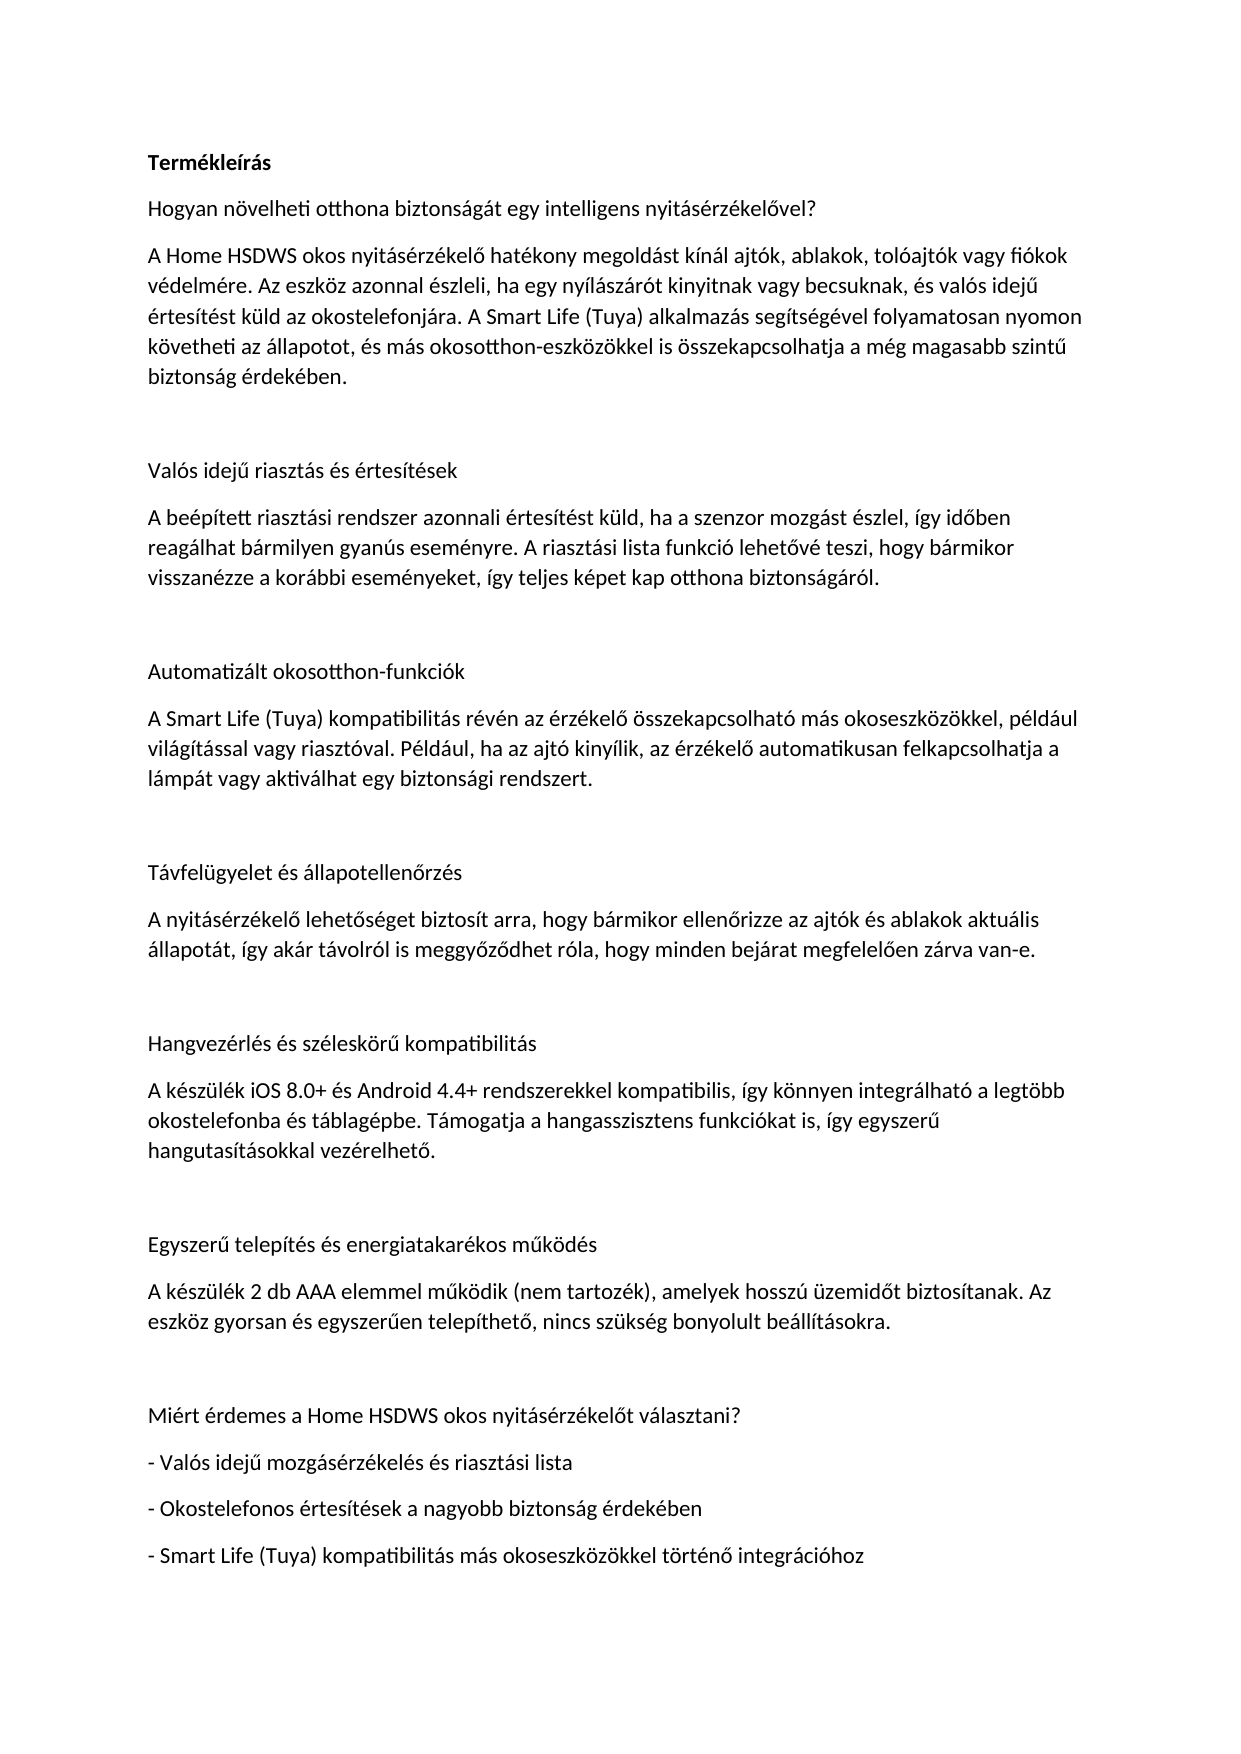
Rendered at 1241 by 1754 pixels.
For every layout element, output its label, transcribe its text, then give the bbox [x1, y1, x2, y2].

text A Smart Life (Tuya) kompatibilitás révén az érzékelő összekapcsolható más okoseszközökkel, például világítással vagy riasztóval. Például, ha az ajtó kinyílik, az érzékelő automatikusan felkapcsolhatja a lámpát vagy aktiválhat egy biztonsági rendszert. [148, 704, 1093, 792]
text A beépített riasztási rendszer azonnali értesítést küld, ha a szenzor mozgást észlel, így időben reagálhat bármilyen gyanús eseményre. A riasztási lista funkció lehetővé teszi, hogy bármikor visszanézze a korábbi eseményeket, így teljes képet kap otthona biztonságáról. [148, 503, 1093, 591]
text - Valós idejű mozgásérzékelés és riasztási lista [148, 1448, 1093, 1476]
text - Okostelefonos értesítések a nagyobb biztonság érdekében [148, 1494, 1093, 1522]
text Hogyan növelheti otthona biztonságát egy intelligens nyitásérzékelővel? [148, 194, 1093, 222]
text Valós idejű riasztás és értesítések [148, 456, 1093, 484]
text Automatizált okosotthon-funkciók [148, 657, 1093, 685]
text - Smart Life (Tuya) kompatibilitás más okoseszközökkel történő integrációhoz [148, 1541, 1093, 1569]
text A készülék 2 db AAA elemmel működik (nem tartozék), amelyek hosszú üzemidőt biztosítanak. Az eszköz gyorsan és egyszerűen telepíthető, nincs szükség bonyolult beállításokra. [148, 1277, 1093, 1335]
text A készülék iOS 8.0+ és Android 4.4+ rendszerekkel kompatibilis, így könnyen integrálható a legtöbb okostelefonba és táblagépbe. Támogatja a hangasszisztens funkciókat is, így egyszerű hangutasításokkal vezérelhető. [148, 1076, 1093, 1164]
text A nyitásérzékelő lehetőséget biztosít arra, hogy bármikor ellenőrizze az ajtók és ablakok aktuális állapotát, így akár távolról is meggyőződhet róla, hogy minden bejárat megfelelően zárva van-e. [148, 905, 1093, 963]
text Egyszerű telepítés és energiatakarékos működés [148, 1230, 1093, 1258]
text Hangvezérlés és széleskörű kompatibilitás [148, 1029, 1093, 1057]
text Termékleírás [148, 148, 1093, 176]
text Távfelügyelet és állapotellenőrzés [148, 858, 1093, 886]
text A Home HSDWS okos nyitásérzékelő hatékony megoldást kínál ajtók, ablakok, tolóajtók vagy fiókok védelmére. Az eszköz azonnal észleli, ha egy nyílászárót kinyitnak vagy becsuknak, és valós idejű értesítést küld az okostelefonjára. A Smart Life (Tuya) alkalmazás segítségével folyamatosan nyomon követheti az állapotot, és más okosotthon-eszközökkel is összekapcsolhatja a még magasabb szintű biztonság érdekében. [148, 241, 1093, 390]
text Miért érdemes a Home HSDWS okos nyitásérzékelőt választani? [148, 1401, 1093, 1429]
